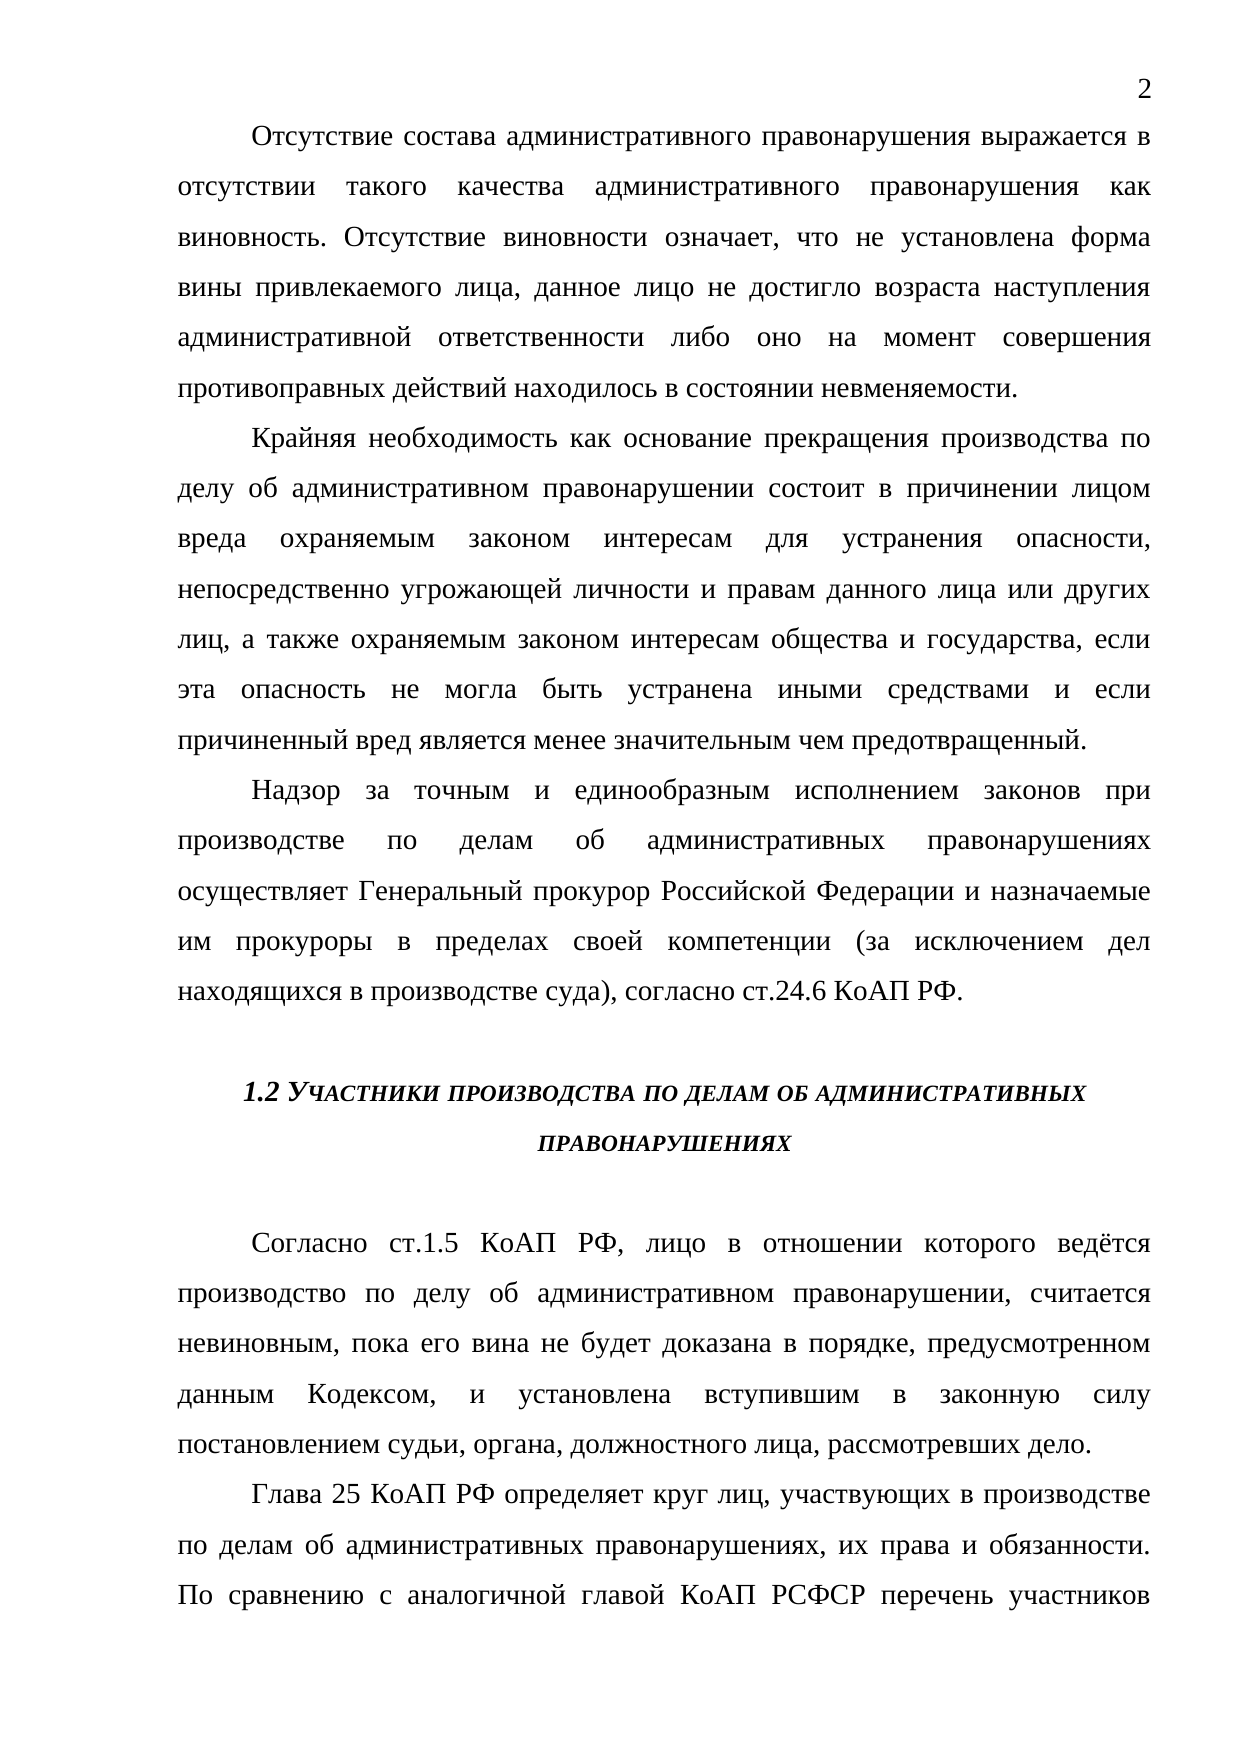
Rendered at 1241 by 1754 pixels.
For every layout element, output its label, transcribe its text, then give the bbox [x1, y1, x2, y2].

text Надзор за точным и единообразным исполнением законов при производстве по делам об административных правонарушениях осуществляет Генеральный прокурор Российской Федерации и назначаемые им прокуроры в пределах своей компетенции (за исключением дел находящихся в производстве суда), согласно ст.24.6 КоАП РФ. [177, 772, 1152, 1007]
subtitle 1.2 Участники производства по делам об административных правонарушениях [177, 1074, 1152, 1158]
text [177, 1477, 1152, 1611]
text Крайняя необходимость как основание прекращения производства по делу об административном правонарушении состоит в причинении лицом вреда охраняемым законом интересам для устранения опасности, непосредственно угрожающей личности и правам данного лица или других лиц, а также охраняемым законом интересам общества и государства, если эта опасность не могла быть устранена иными средствами и если причиненный вред является менее значительным чем предотвращенный. [177, 420, 1152, 755]
text Согласно ст.1.5 КоАП РФ, лицо в отношении которого ведётся производство по делу об административном правонарушении, считается невиновным, пока его вина не будет доказана в порядке, предусмотренном данным Кодексом, и установлена вступившим в законную силу постановлением судьи, органа, должностного лица, рассмотревших дело. [177, 1225, 1152, 1460]
text Отсутствие состава административного правонарушения выражается в отсутствии такого качества административного правонарушения как виновность. Отсутствие виновности означает, что не установлена форма вины привлекаемого лица, данное лицо не достигло возраста наступления административной ответственности либо оно на момент совершения противоправных действий находилось в состоянии невменяемости. [177, 118, 1152, 403]
